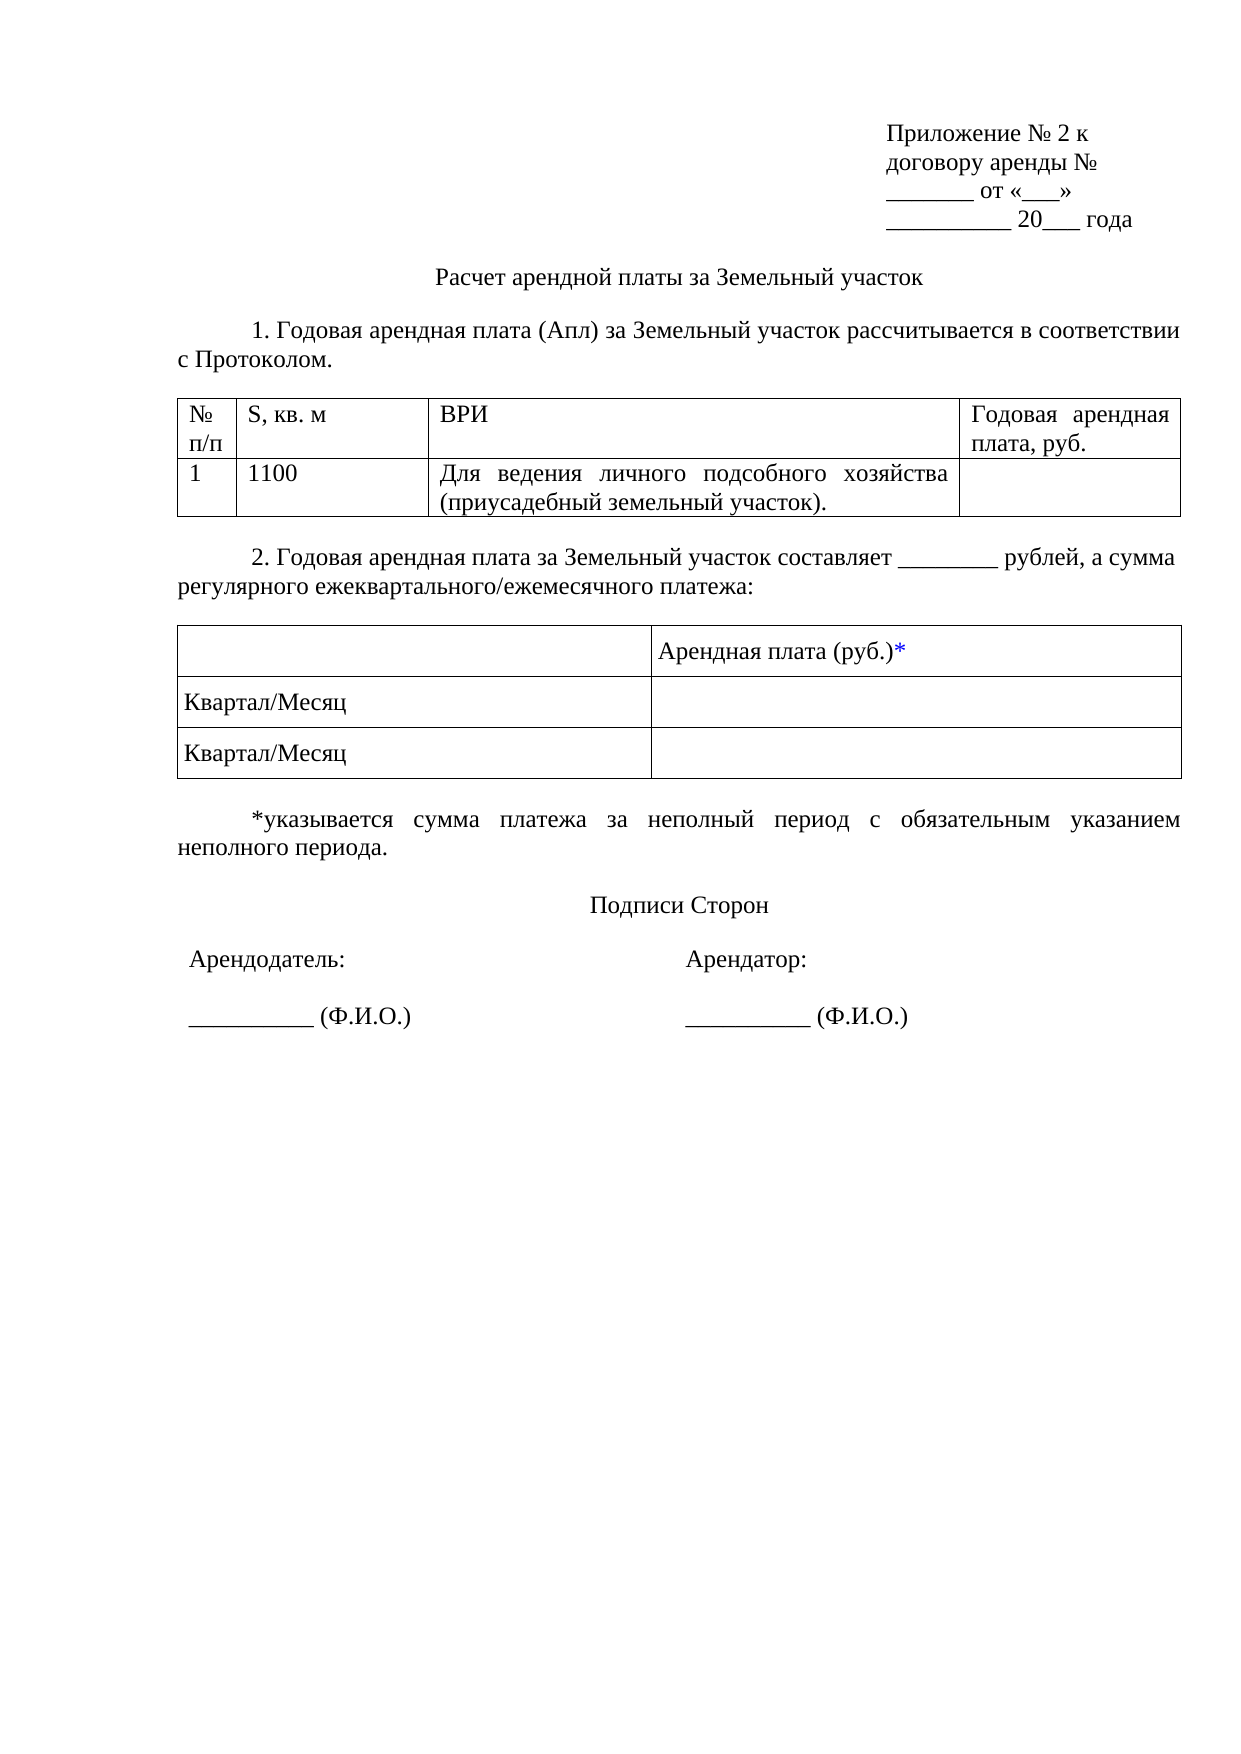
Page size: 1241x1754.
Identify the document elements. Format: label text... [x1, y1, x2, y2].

table_header ВРИ [429, 399, 959, 457]
table_header Годовая арендная плата, руб. [960, 399, 1180, 457]
table_cell 1100 [237, 459, 428, 516]
table_header Арендная плата (руб.)* [652, 626, 1181, 676]
table_cell Квартал/Месяц [178, 677, 651, 727]
table_cell Квартал/Месяц [178, 728, 651, 778]
table_cell [960, 459, 1180, 516]
text 1. Годовая арендная плата (Апл) за Земельный участок рассчитывается в соответствии с Протоколом. [177, 316, 1181, 373]
table_cell __________ (Ф.И.О.) [674, 1001, 1171, 1030]
text *указывается сумма платежа за неполный период с обязательным указанием неполного периода. [177, 804, 1181, 861]
text Расчет арендной платы за Земельный участок [177, 262, 1181, 291]
table_header S, кв. м [237, 399, 428, 457]
table_cell [652, 728, 1181, 778]
text Приложение № 2 к договору аренды № _______ от «___» __________ 20___ года [886, 118, 1181, 233]
table_header Арендатор: [674, 944, 1171, 1001]
table_cell 1 [178, 459, 236, 516]
text 2. Годовая арендная плата за Земельный участок составляет ________ рублей, а сумма регулярного ежеквартального/ежемесячного платежа: [177, 542, 1181, 599]
table_cell Для ведения личного подсобного хозяйства (приусадебный земельный участок). [429, 459, 959, 516]
text Подписи Сторон [177, 890, 1181, 919]
table_header Арендодатель: [177, 944, 674, 1001]
table_cell __________ (Ф.И.О.) [177, 1001, 674, 1030]
table_header [178, 626, 651, 676]
table_cell [652, 677, 1181, 727]
table_header № п/п [178, 399, 236, 457]
